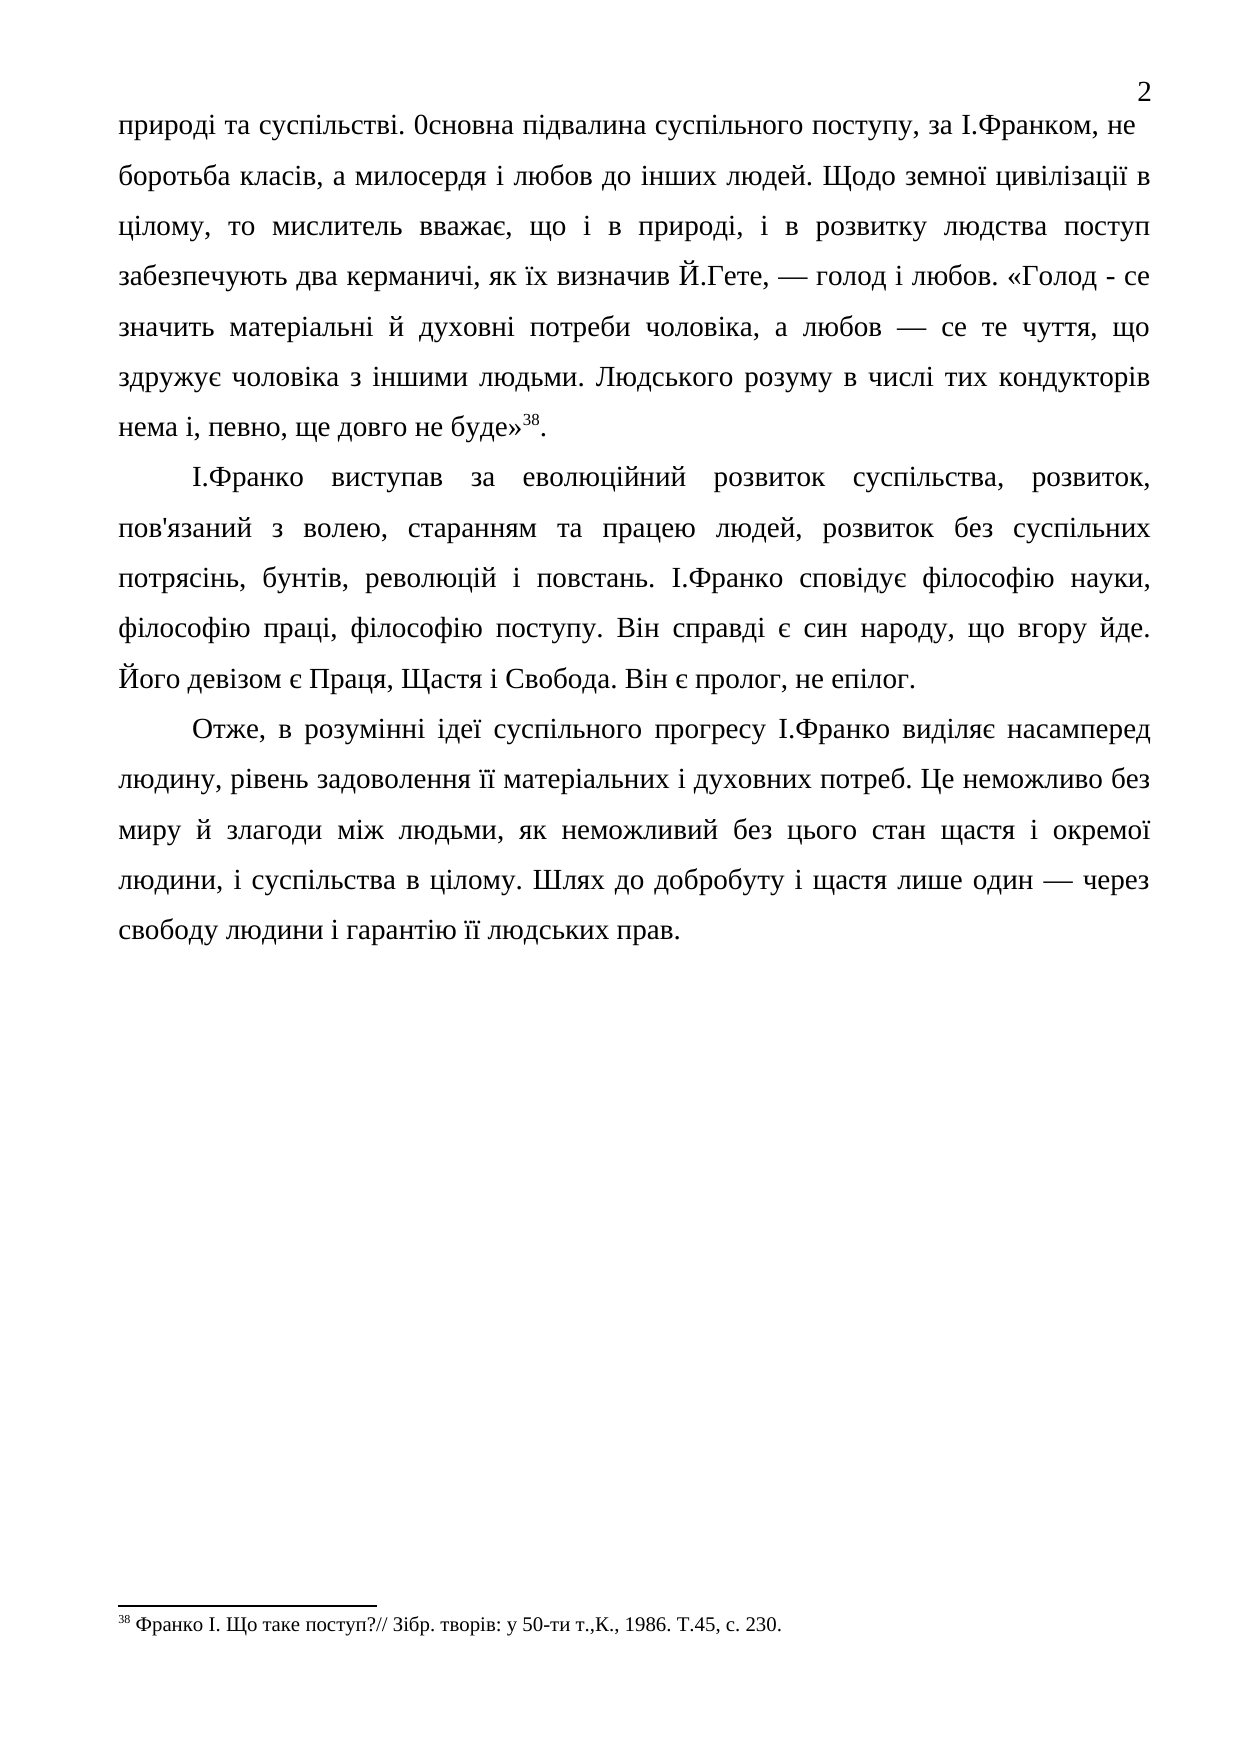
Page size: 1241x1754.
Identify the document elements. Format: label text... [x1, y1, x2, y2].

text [118, 107, 1152, 443]
text Отже, в розумінні ідеї суспільного прогресу І.Франко виділяє насамперед людину, рівень задоволення її матеріальних і духовних потреб. Це неможливо без миру й злагоди між людьми, як неможливий без цього стан щастя і окремої людини, і суспільства в цілому. Шлях до добробуту і щастя лише один — через свободу людини і гарантію її людських прав. [118, 711, 1152, 946]
text І.Франко виступав за еволюційний розвиток суспільства, розвиток, пов'язаний з волею, старанням та працею людей, розвиток без суспільних потрясінь, бунтів, революцій і повстань. І.Франко сповідує філософію науки, філософію праці, філософію поступу. Він справді є син народу, що вгору йде. Його девізом є Праця, Щастя і Свобода. Він є пролог, не епілог. [118, 459, 1152, 694]
